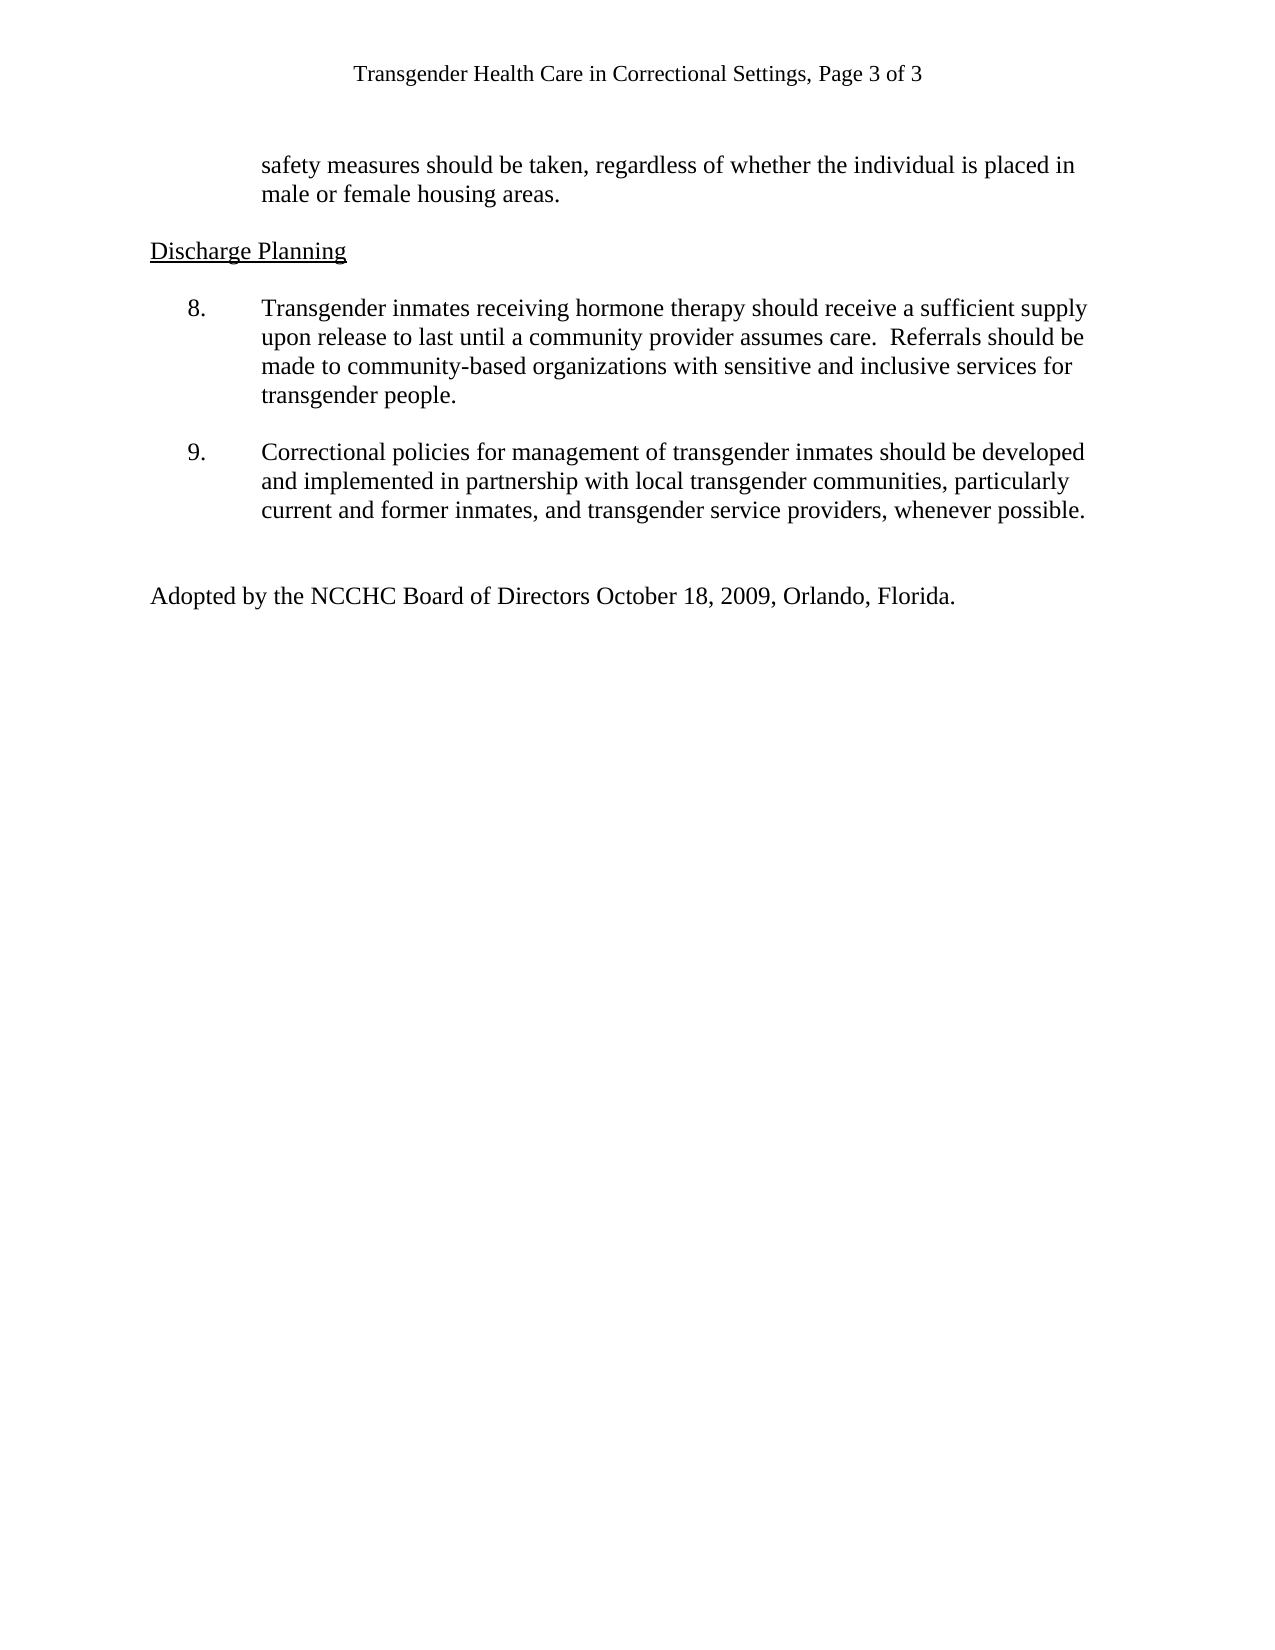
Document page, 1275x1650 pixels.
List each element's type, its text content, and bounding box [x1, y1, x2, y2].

list Transgender inmates receiving hormone therapy should receive a sufficient supply upon release to last until a community provider assumes care. Referrals should be made to community-based organizations with sensitive and inclusive services for transgender people. [187, 293, 1125, 408]
text Adopted by the NCCHC Board of Directors October 18, 2009, Orlando, Florida. [150, 581, 1125, 610]
text Discharge Planning [150, 236, 1125, 265]
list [187, 150, 1125, 207]
list Correctional policies for management of transgender inmates should be developed and implemented in partnership with local transgender communities, particularly current and former inmates, and transgender service providers, whenever possible. [187, 437, 1125, 523]
